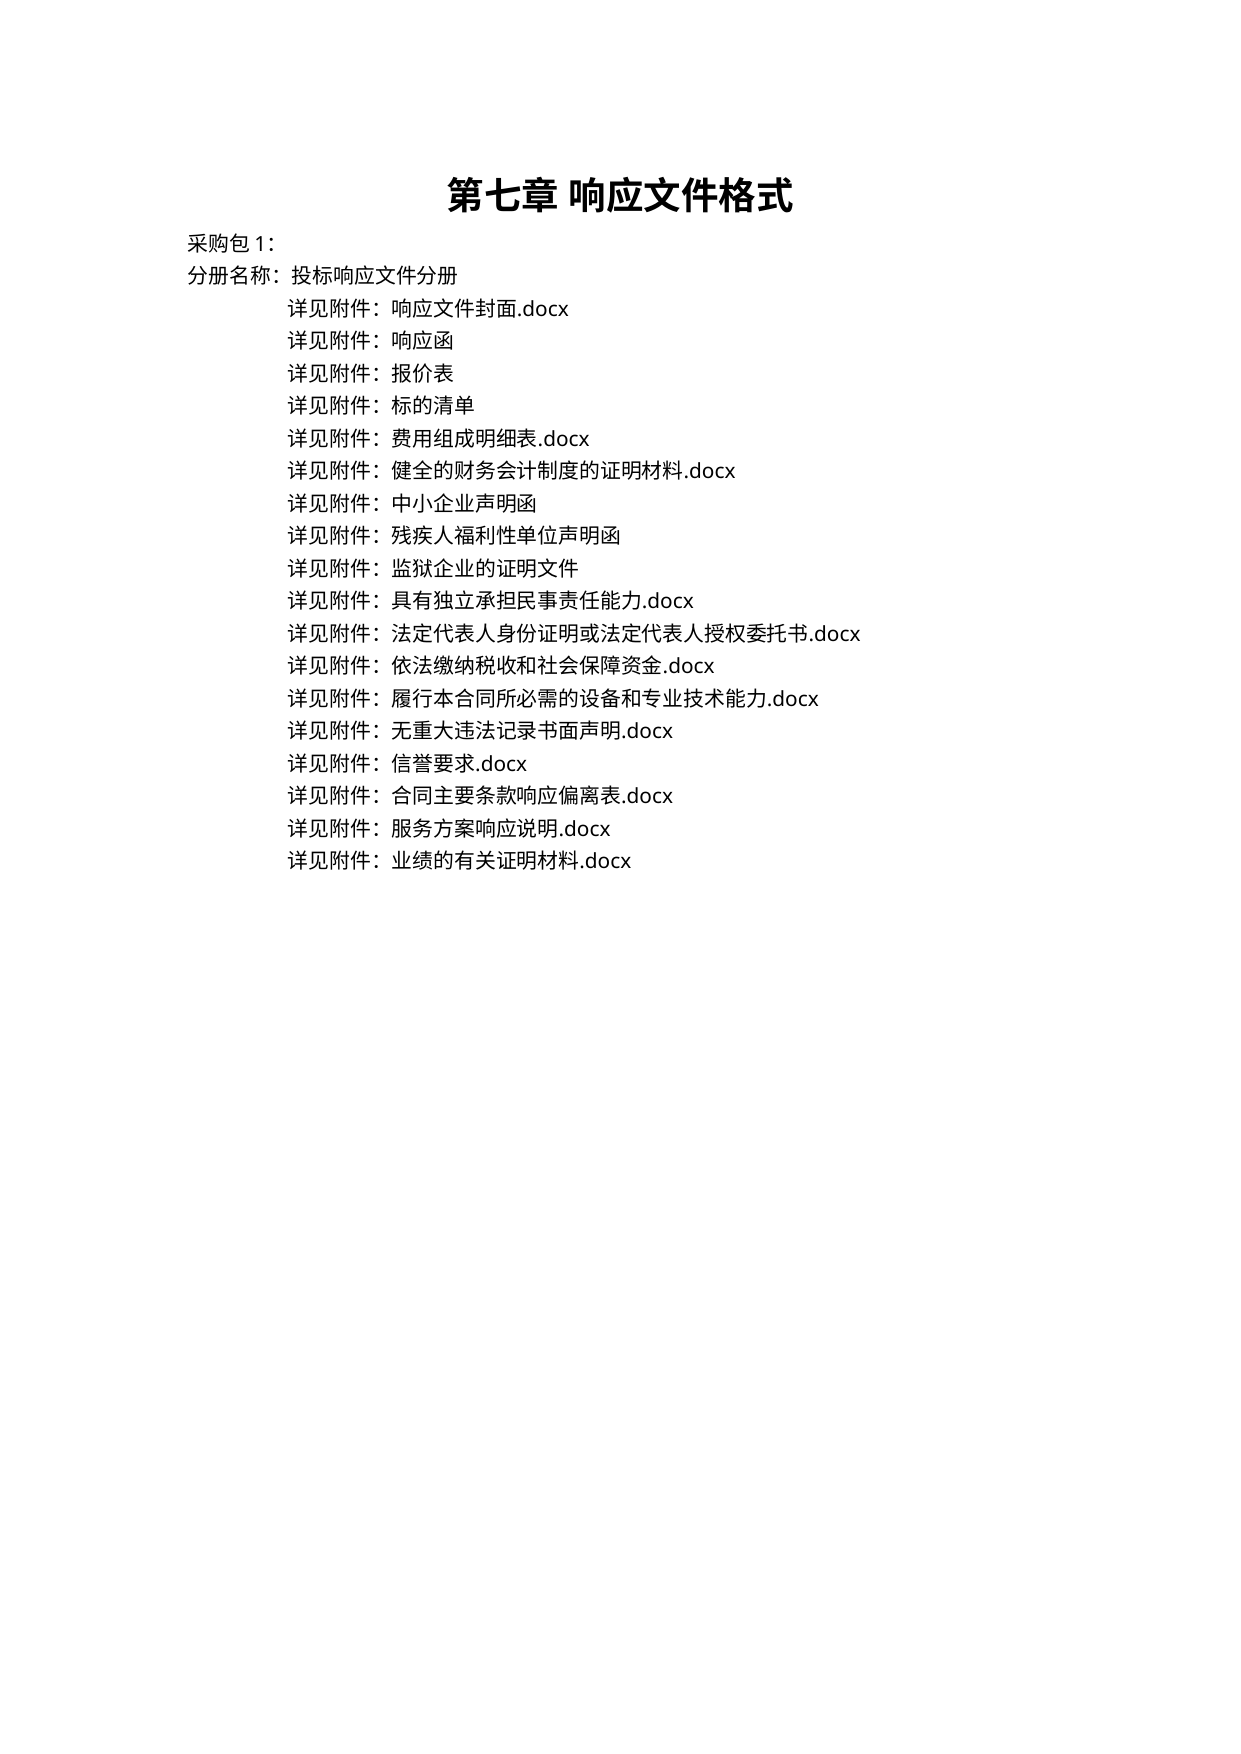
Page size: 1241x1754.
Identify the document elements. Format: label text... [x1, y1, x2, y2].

text 采购包1： [187, 227, 1053, 259]
text 详见附件：费用组成明细表.docx [187, 422, 1053, 454]
text 详见附件：响应文件封面.docx [187, 292, 1053, 324]
text 详见附件：依法缴纳税收和社会保障资金.docx [187, 649, 1053, 682]
text 详见附件：报价表 [187, 357, 1053, 389]
text 详见附件：法定代表人身份证明或法定代表人授权委托书.docx [187, 617, 1053, 649]
text 详见附件：信誉要求.docx [187, 747, 1053, 779]
text 详见附件：无重大违法记录书面声明.docx [187, 714, 1053, 747]
text 详见附件：业绩的有关证明材料.docx [187, 844, 1053, 877]
text 详见附件：具有独立承担民事责任能力.docx [187, 584, 1053, 617]
text 详见附件：中小企业声明函 [187, 487, 1053, 519]
text 详见附件：标的清单 [187, 389, 1053, 422]
text 详见附件：合同主要条款响应偏离表.docx [187, 779, 1053, 812]
text 详见附件：服务方案响应说明.docx [187, 812, 1053, 844]
text 详见附件：健全的财务会计制度的证明材料.docx [187, 454, 1053, 487]
text 分册名称：投标响应文件分册 [187, 259, 1053, 292]
text 详见附件：监狱企业的证明文件 [187, 552, 1053, 584]
text 详见附件：响应函 [187, 324, 1053, 357]
text 详见附件：履行本合同所必需的设备和专业技术能力.docx [187, 682, 1053, 714]
text 第七章 响应文件格式 [187, 162, 1053, 227]
text 详见附件：残疾人福利性单位声明函 [187, 519, 1053, 552]
